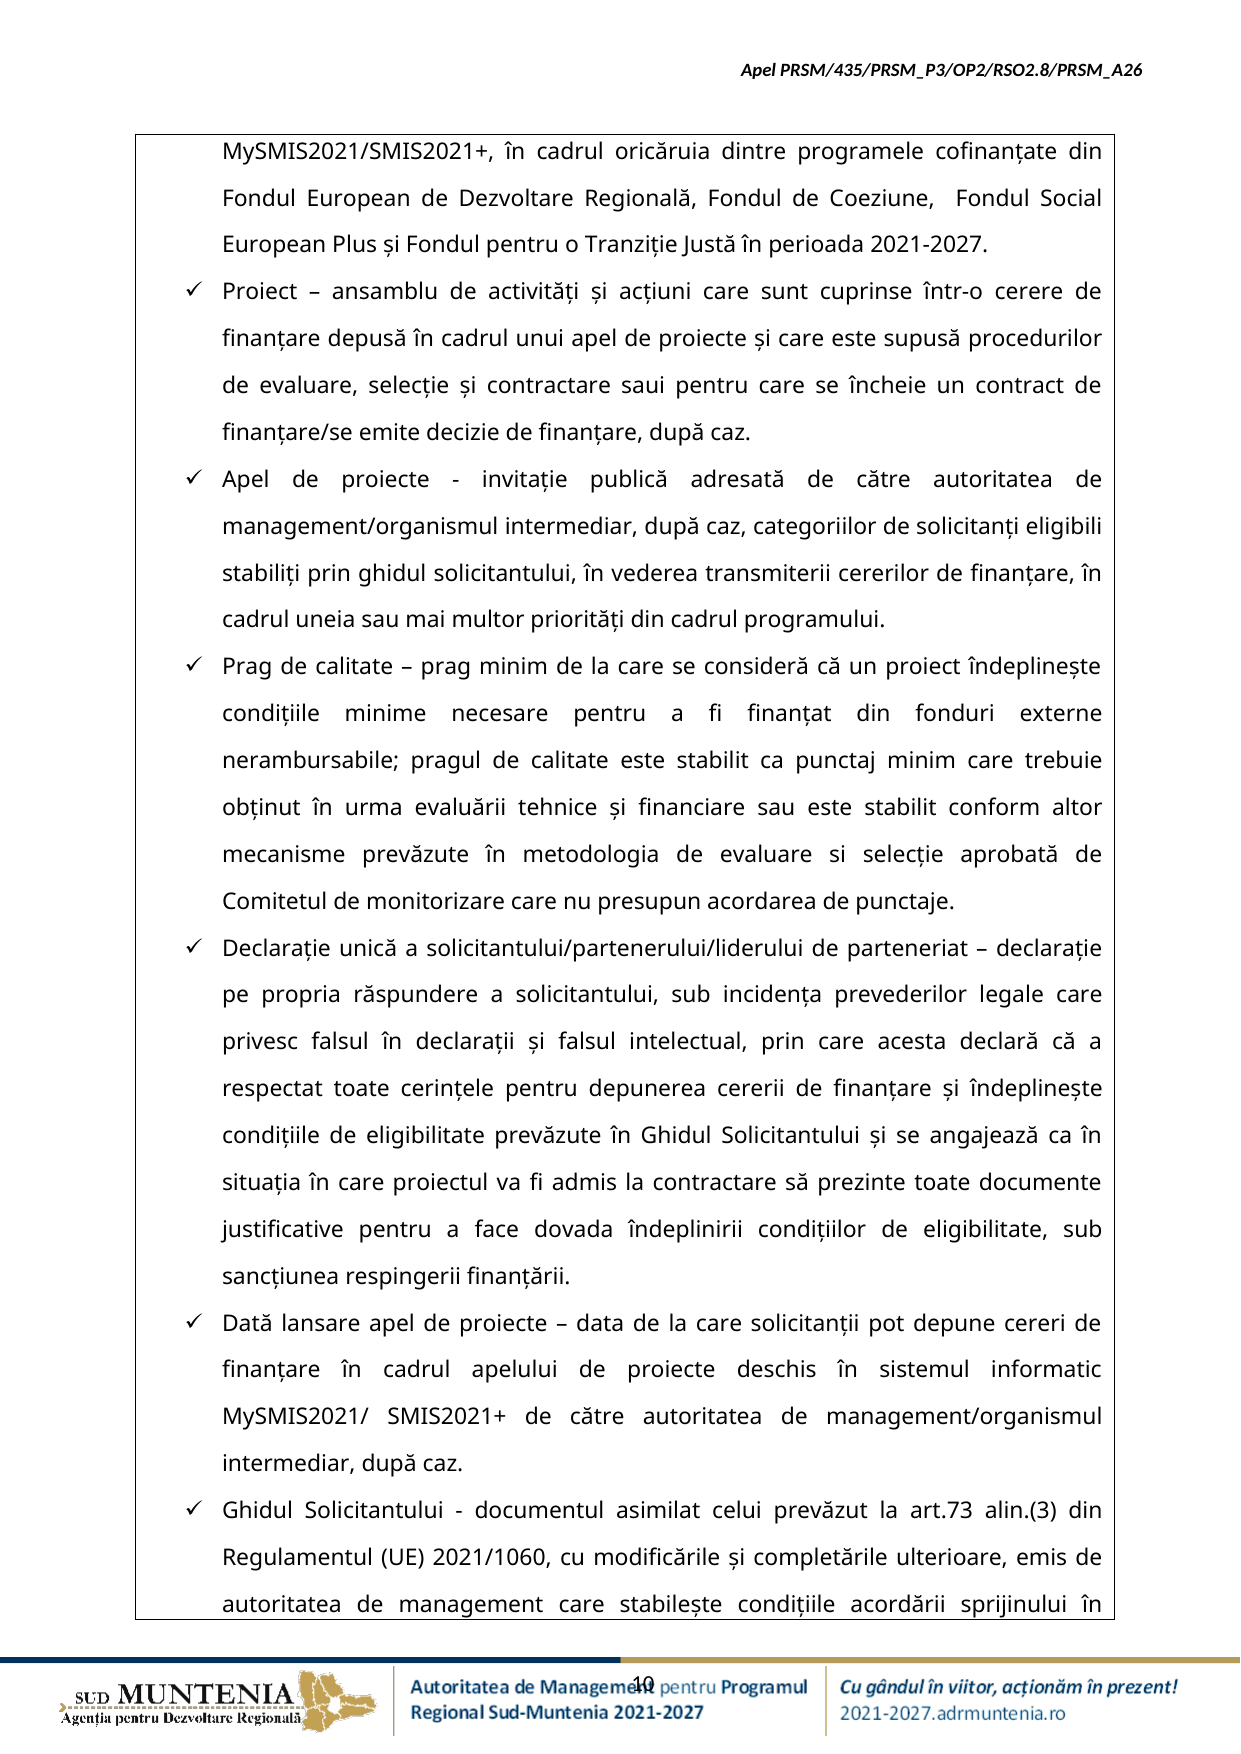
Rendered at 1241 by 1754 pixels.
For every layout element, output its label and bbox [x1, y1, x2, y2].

table_header [136, 135, 1114, 1619]
picture [0, 1657, 1241, 1737]
